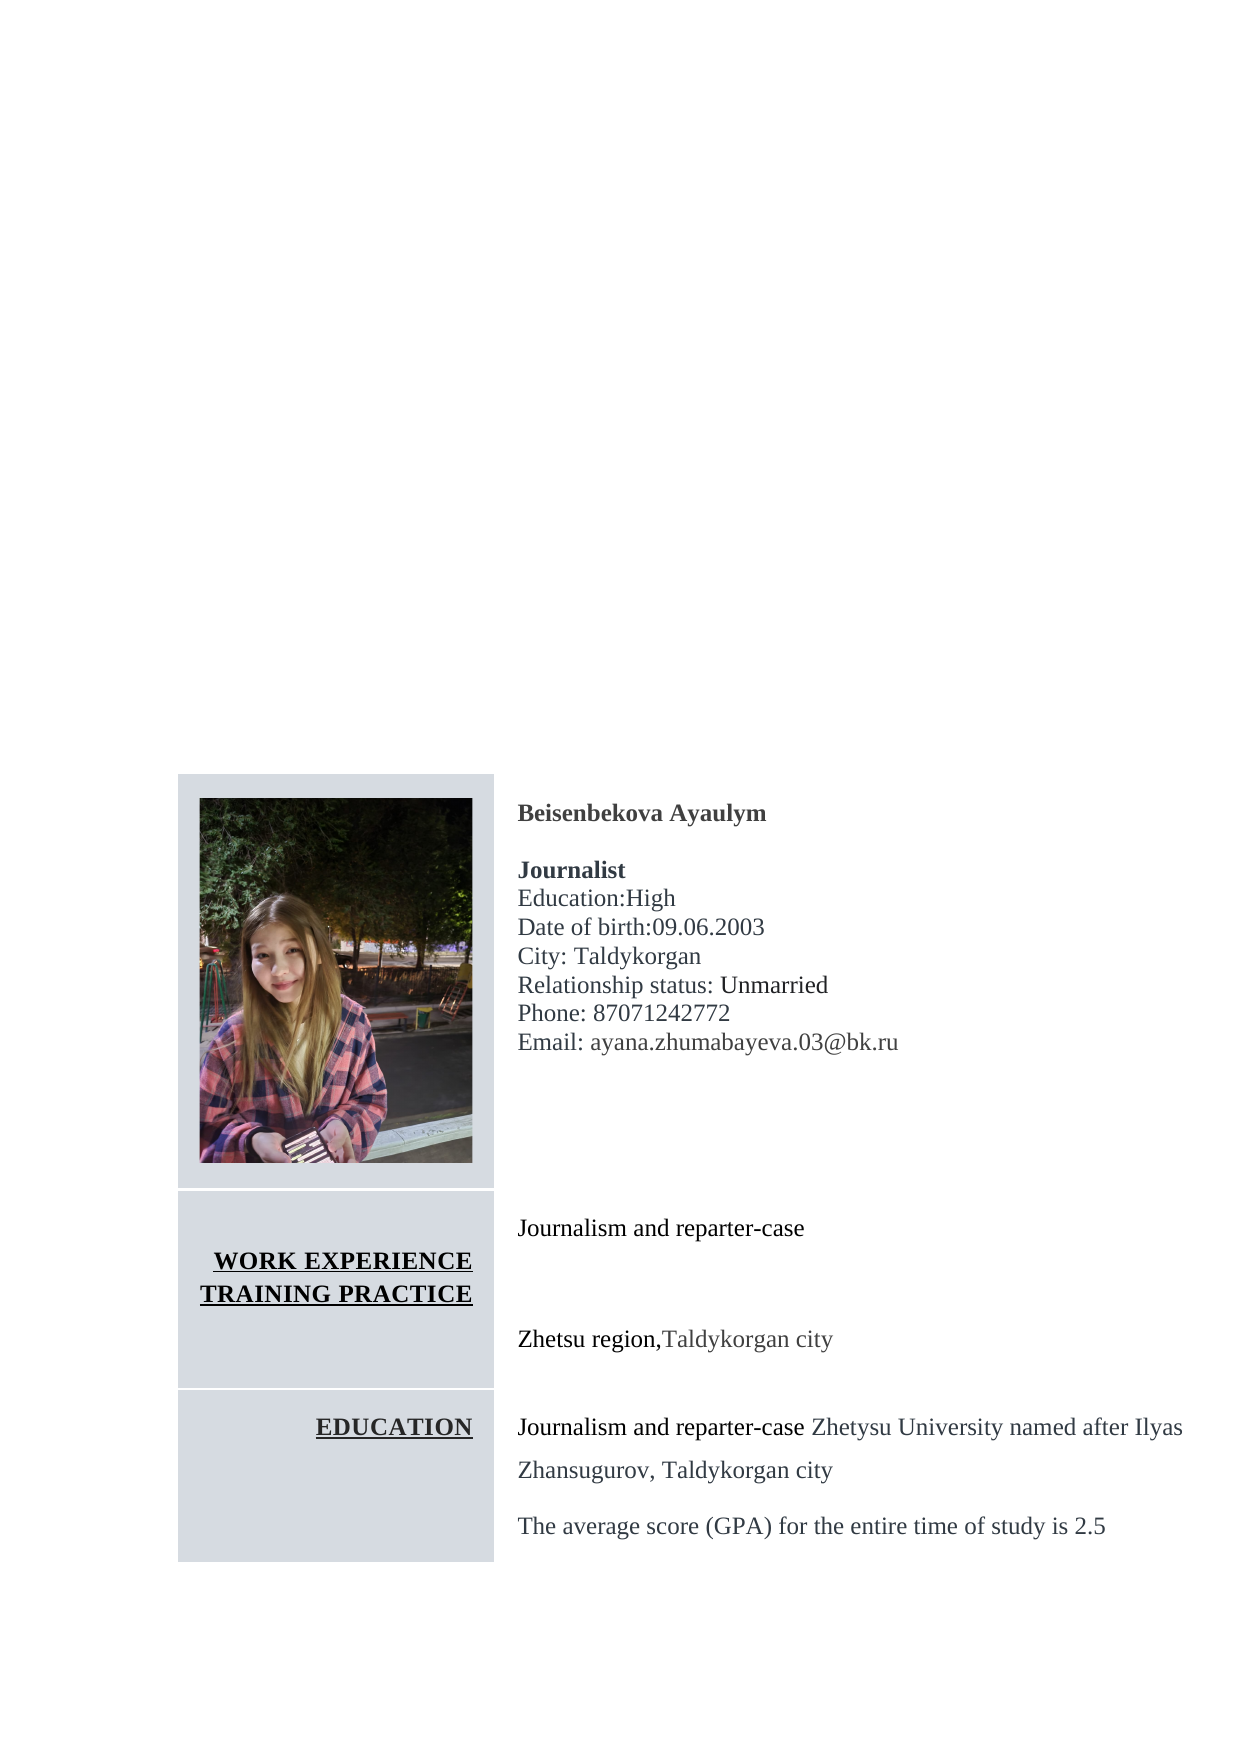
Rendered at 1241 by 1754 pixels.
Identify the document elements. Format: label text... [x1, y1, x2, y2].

table_cell Journalism and reparter-case Zhetysu University named after Ilyas Zhansugurov, Taldykorgan city The average score (GPA) for the entire time of study is 2.5 [496, 1390, 1239, 1562]
table_cell Journalism and reparter-case Zhetsu region,Taldykorgan city [496, 1191, 1239, 1388]
picture [199, 798, 473, 1163]
table_cell WORK EXPERIENCE TRAINING PRACTICE [178, 1191, 494, 1388]
table_header Beisenbekova Ayaulym Journalist Education:High Date of birth:09.06.2003 City: Taldykorgan Relationship status: Unmarried Phone: 87071242772 Email: ayana.zhumabayeva.03@bk.ru [496, 776, 1239, 1188]
table_header [178, 774, 494, 1188]
table_cell EDUCATION [178, 1390, 494, 1562]
